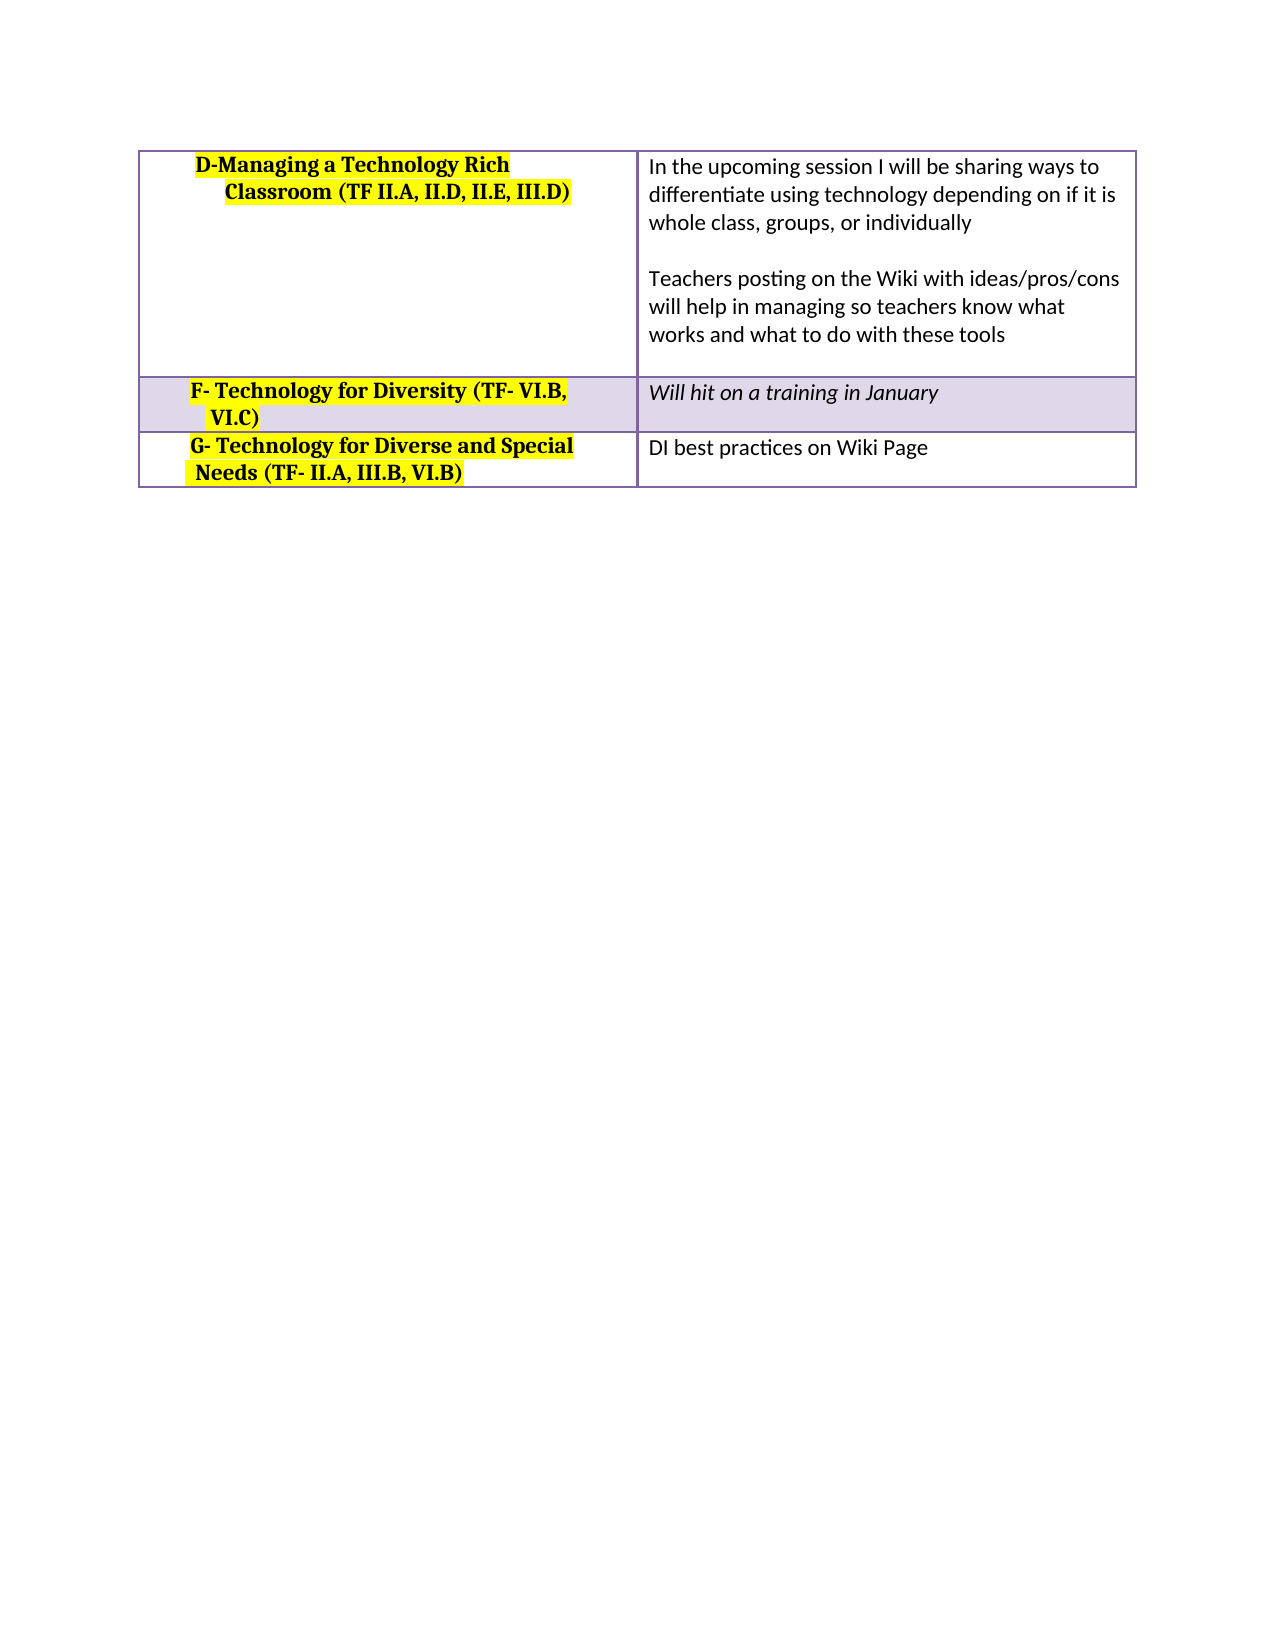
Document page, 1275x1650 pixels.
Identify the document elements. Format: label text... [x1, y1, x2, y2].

table_cell D-Managing a Technology Rich Classroom (TF II.A, II.D, II.E, III.D) [140, 152, 636, 376]
table_cell Will hit on a training in January [639, 378, 1135, 431]
table_cell F- Technology for Diversity (TF- VI.B, VI.C) [140, 378, 205, 431]
table_cell In the upcoming session I will be sharing ways to differentiate using technology depending on if it is whole class, groups, or individually Teachers posting on the Wiki with ideas/pros/cons will help in managing so teachers know what works and what to do with these tools [639, 152, 1135, 376]
table_cell G- Technology for Diverse and Special Needs (TF- II.A, III.B, VI.B) [140, 433, 636, 486]
table_cell DI best practices on Wiki Page [639, 433, 1135, 486]
table_cell F- Technology for Diversity (TF- VI.B, VI.C) [260, 378, 636, 431]
